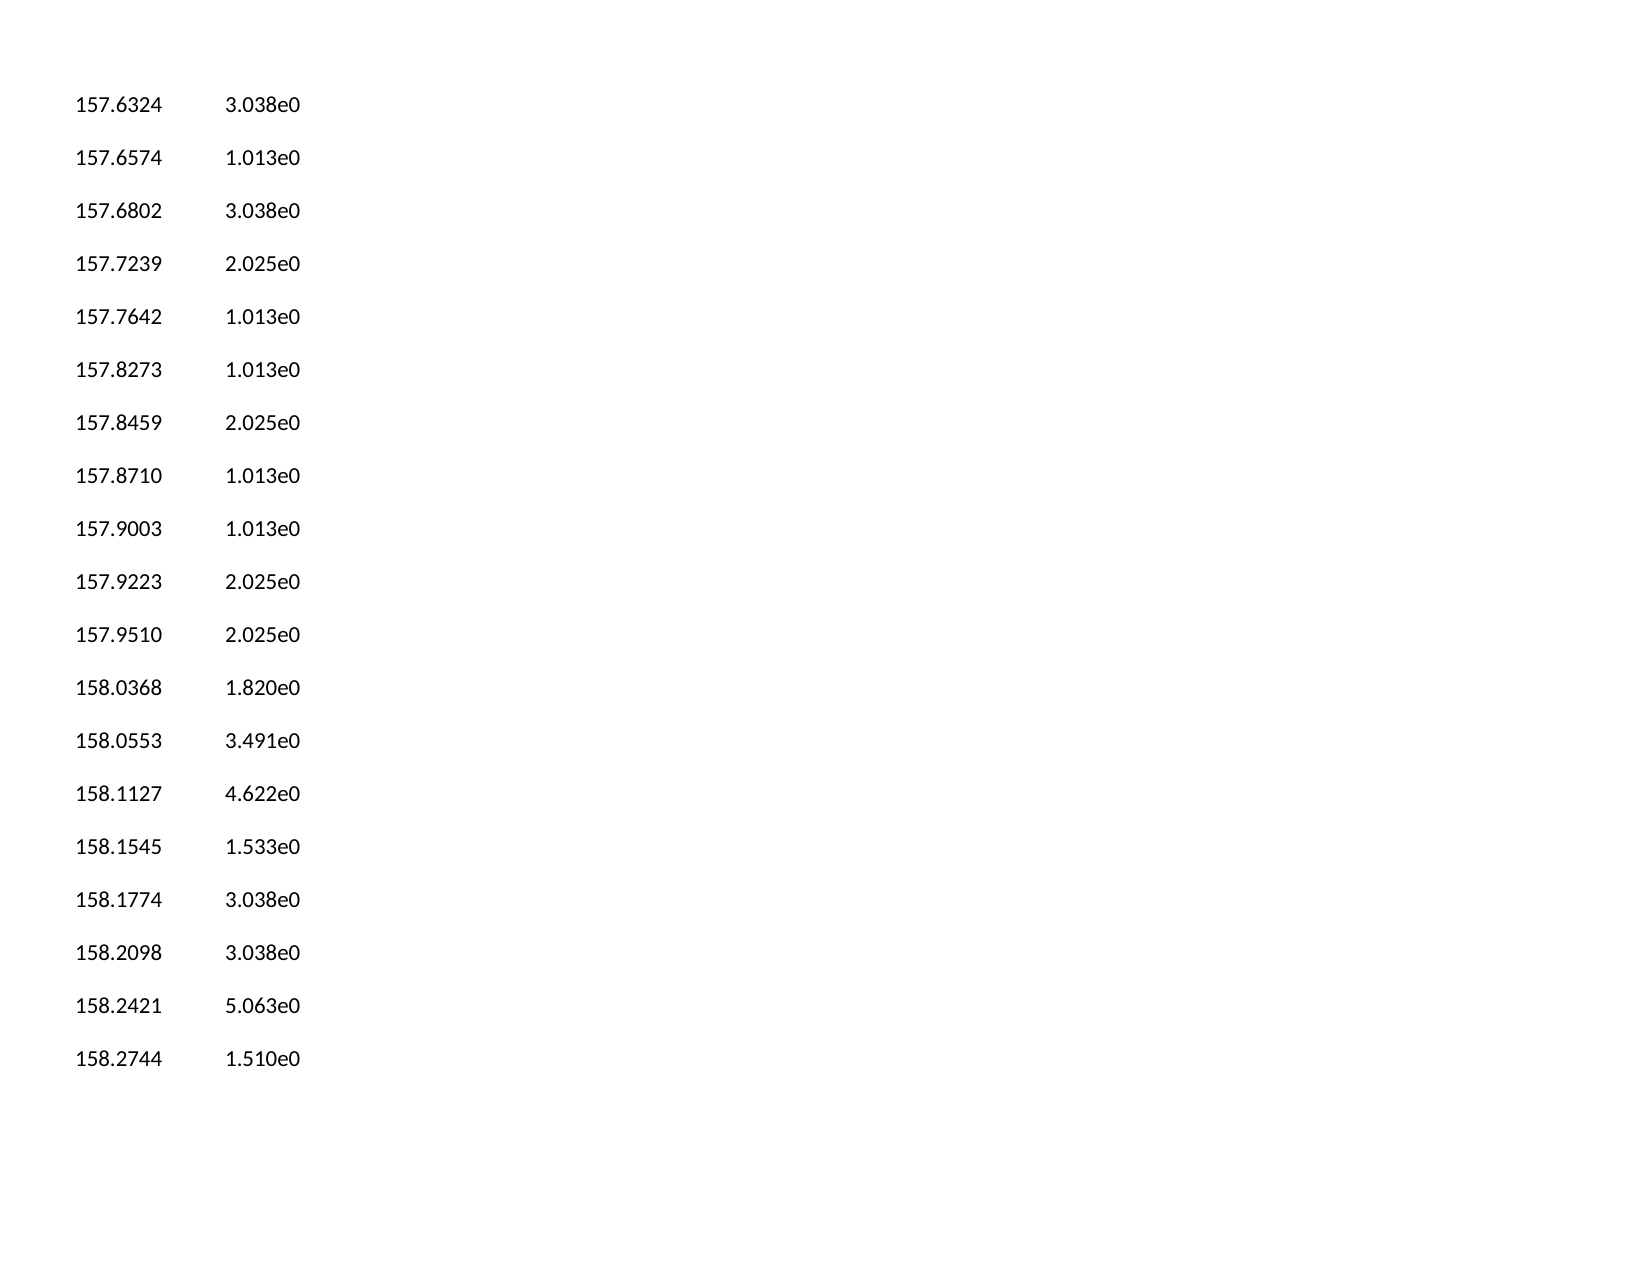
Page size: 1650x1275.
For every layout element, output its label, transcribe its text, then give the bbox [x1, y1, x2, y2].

text 157.7239 2.025e0 [75, 249, 1563, 277]
text 158.0368 1.820e0 [75, 673, 1563, 701]
text 157.9223 2.025e0 [75, 567, 1563, 595]
text 157.8459 2.025e0 [75, 408, 1563, 436]
text 157.6802 3.038e0 [75, 196, 1563, 224]
text 157.9510 2.025e0 [75, 620, 1563, 648]
text 157.7642 1.013e0 [75, 302, 1563, 330]
text 157.8273 1.013e0 [75, 355, 1563, 383]
text 157.8710 1.013e0 [75, 461, 1563, 489]
text 158.1545 1.533e0 [75, 832, 1563, 860]
text 157.9003 1.013e0 [75, 514, 1563, 542]
text 158.1774 3.038e0 [75, 885, 1563, 913]
text 158.2098 3.038e0 [75, 938, 1563, 966]
text 157.6574 1.013e0 [75, 143, 1563, 171]
text 157.6324 3.038e0 [75, 90, 1563, 118]
text 158.0553 3.491e0 [75, 726, 1563, 754]
text 158.2744 1.510e0 [75, 1044, 1563, 1072]
text 158.1127 4.622e0 [75, 779, 1563, 807]
text 158.2421 5.063e0 [75, 991, 1563, 1019]
